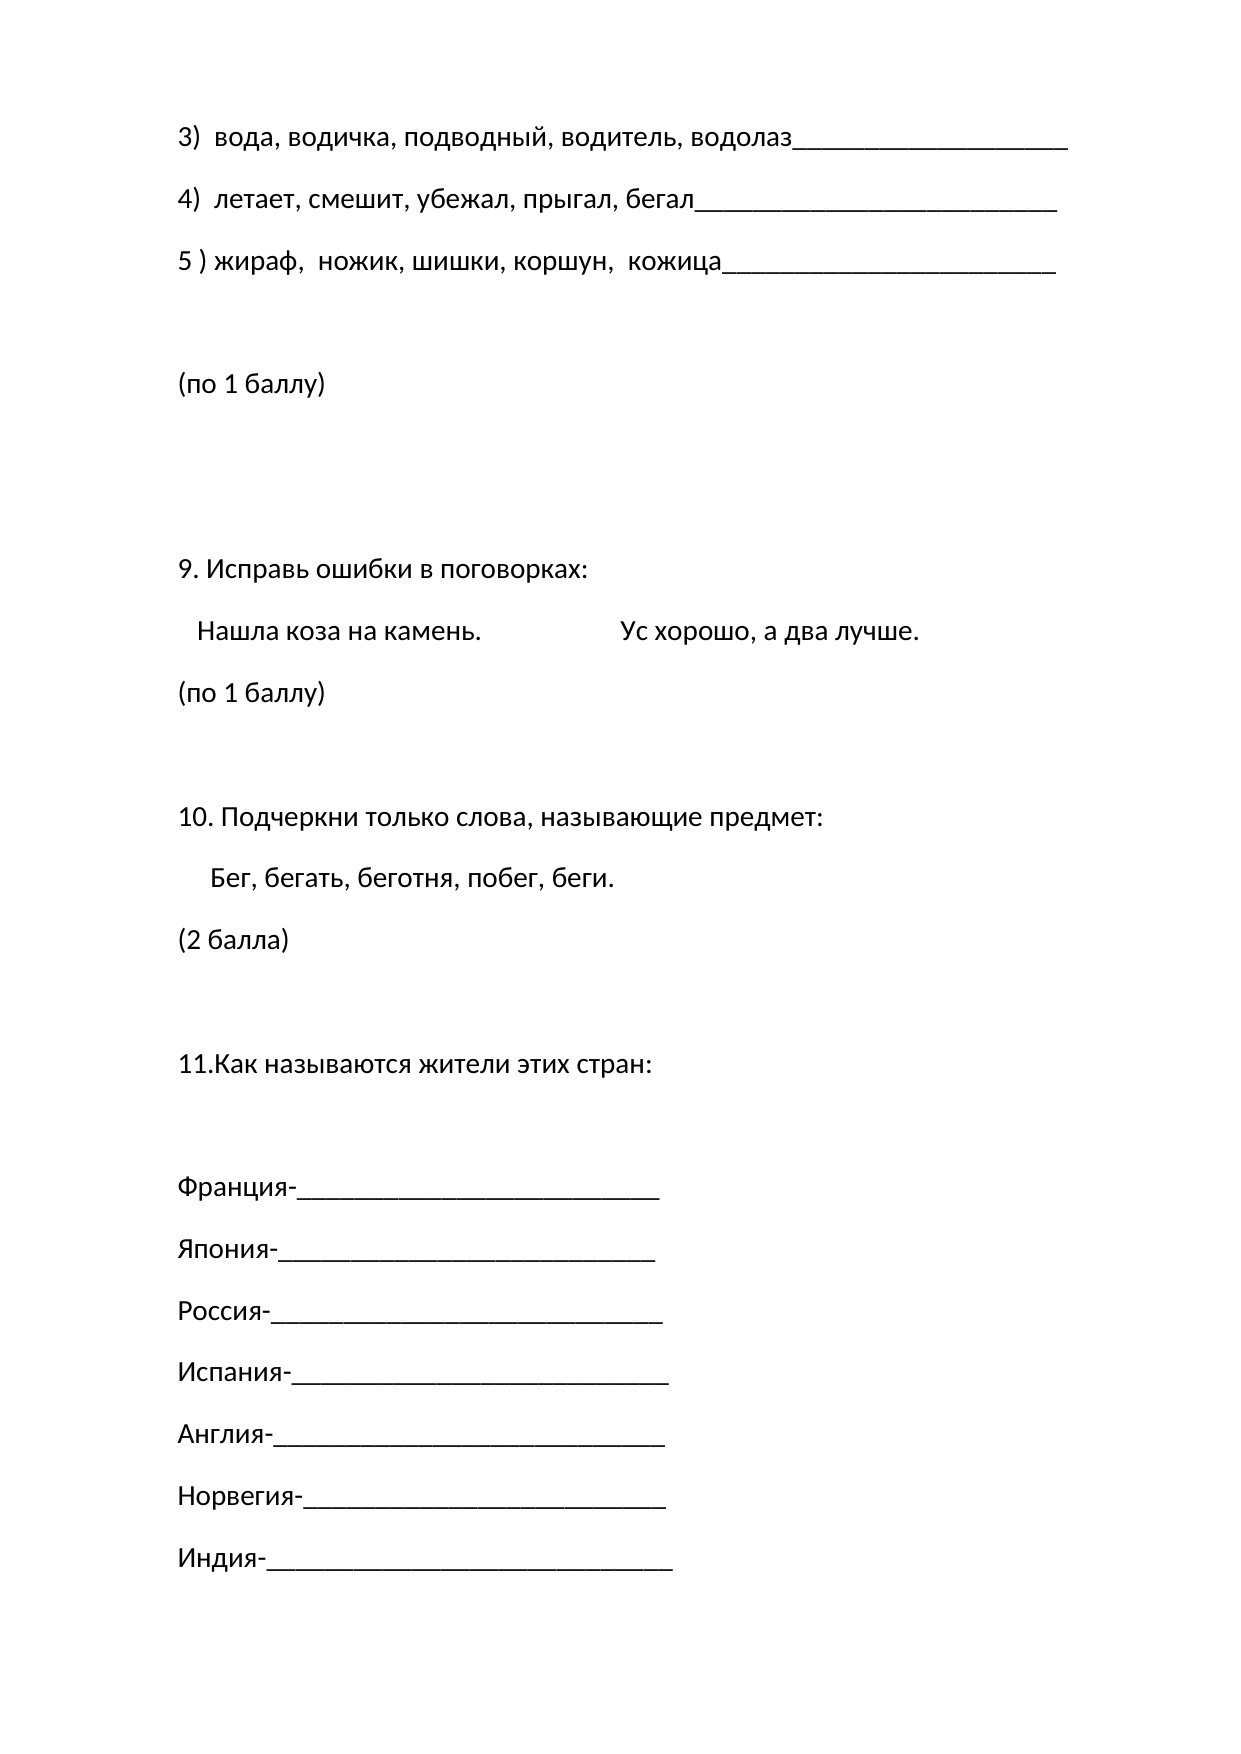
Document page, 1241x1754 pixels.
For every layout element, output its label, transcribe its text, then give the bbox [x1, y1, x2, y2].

text 10. Подчеркни только слова, называющие предмет: [177, 798, 1152, 833]
text Япония-__________________________ [177, 1230, 1152, 1266]
text (по 1 баллу) [177, 365, 1152, 401]
text Англия-___________________________ [177, 1415, 1152, 1451]
text Франция-_________________________ [177, 1168, 1152, 1204]
text 11.Как называются жители этих стран: [177, 1045, 1152, 1080]
text (2 балла) [177, 921, 1152, 957]
text (по 1 баллу) [177, 674, 1152, 710]
text Нашла коза на камень. Ус хорошо, а два лучше. [177, 612, 1152, 648]
text 5 ) жираф, ножик, шишки, коршун, кожица_______________________ [177, 242, 1152, 277]
text Норвегия-_________________________ [177, 1477, 1152, 1513]
text 9. Исправь ошибки в поговорках: [177, 551, 1152, 586]
text 4) летает, смешит, убежал, прыгал, бегал_________________________ [177, 180, 1152, 216]
text Бег, бегать, беготня, побег, беги. [177, 859, 1152, 895]
text Испания-__________________________ [177, 1353, 1152, 1389]
text Индия-____________________________ [177, 1539, 1152, 1574]
text Россия-___________________________ [177, 1292, 1152, 1327]
text 3) вода, водичка, подводный, водитель, водолаз___________________ [177, 118, 1152, 154]
